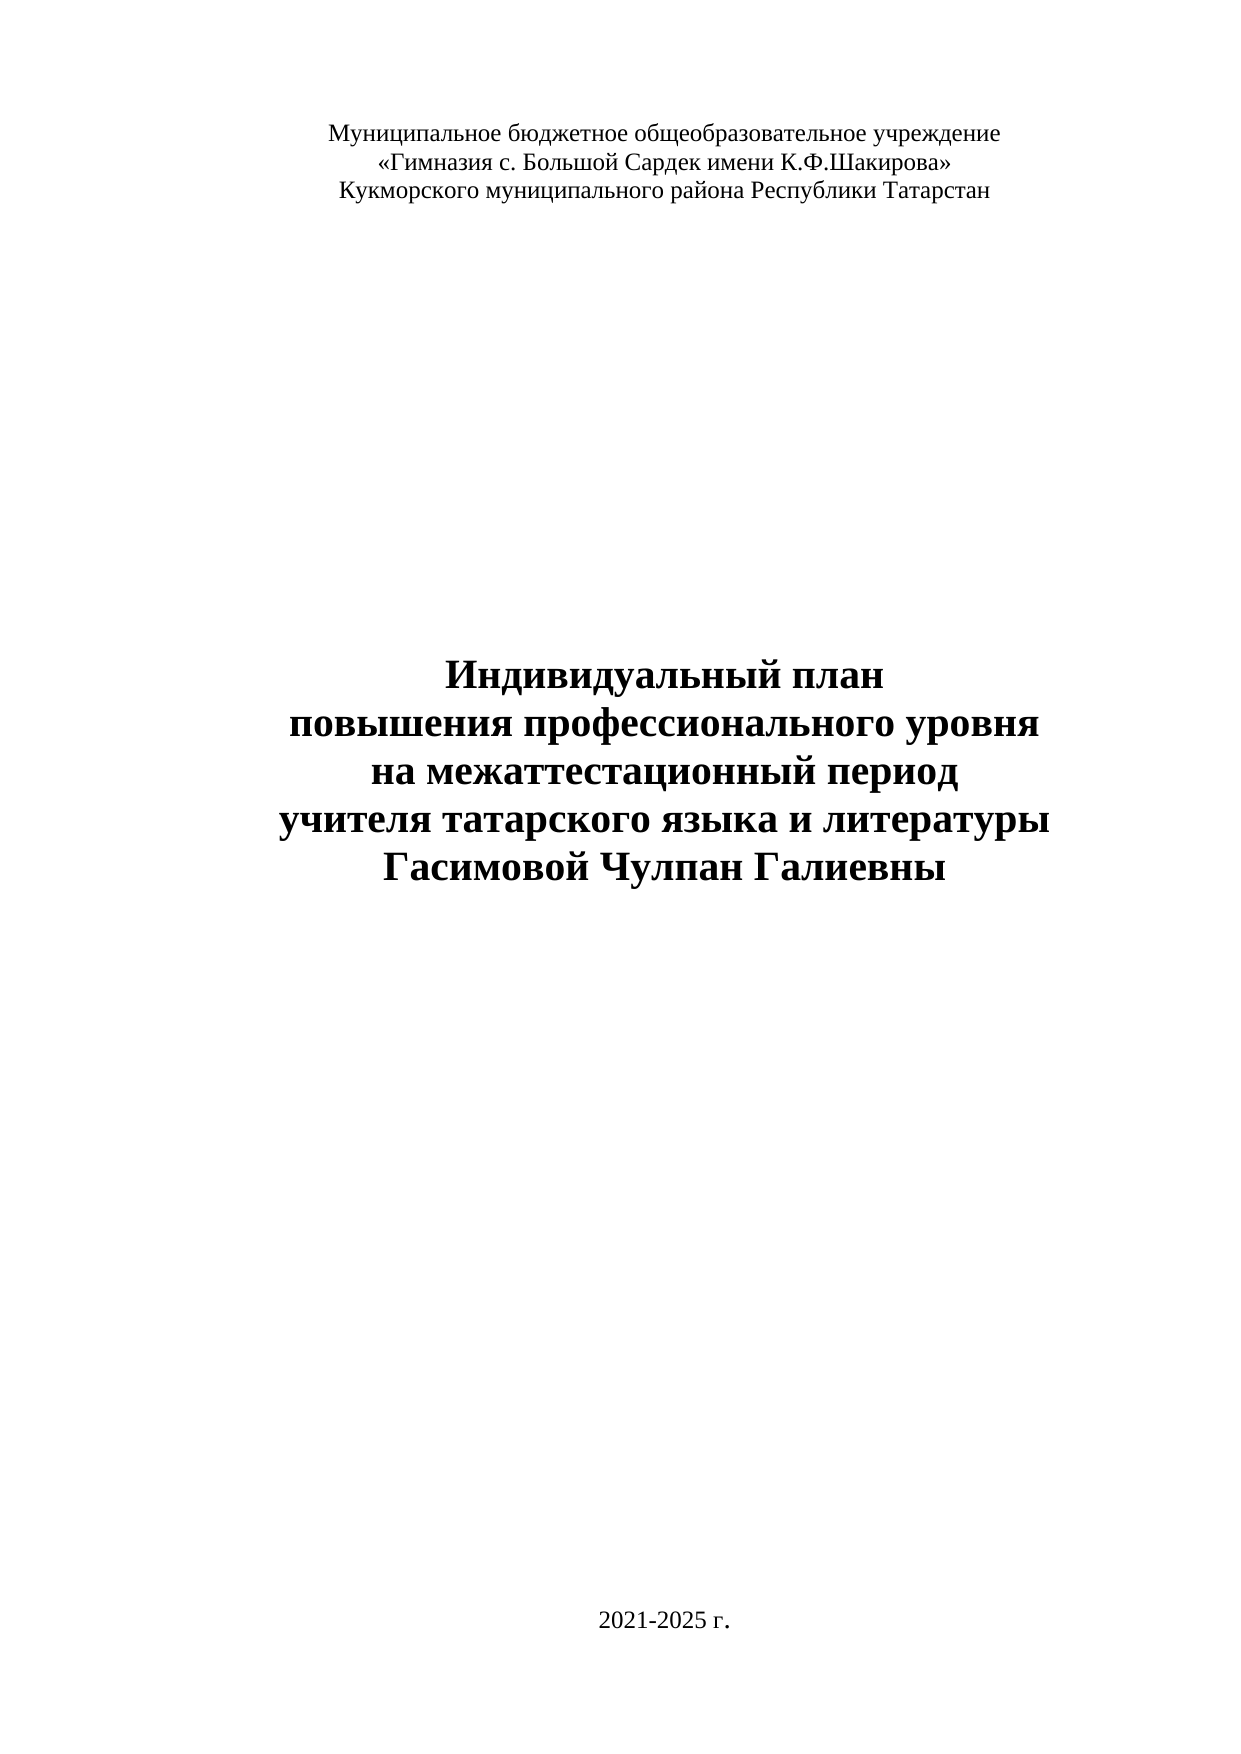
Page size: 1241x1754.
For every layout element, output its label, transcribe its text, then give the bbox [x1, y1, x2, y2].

title Гасимовой Чулпан Галиевны [177, 842, 1152, 889]
title Индивидуальный план [177, 650, 1152, 698]
title учителя татарского языка и литературы [177, 794, 1152, 842]
title повышения профессионального уровня [177, 698, 1152, 746]
text 2021-2025 г. [177, 1601, 1152, 1635]
text «Гимназия с. Большой Сардек имени К.Ф.Шакирова» [177, 147, 1152, 176]
title на межаттестационный период [177, 746, 1152, 794]
text Муниципальное бюджетное общеобразовательное учреждение [177, 118, 1152, 147]
text Кукморского муниципального района Республики Татарстан [177, 176, 1152, 204]
